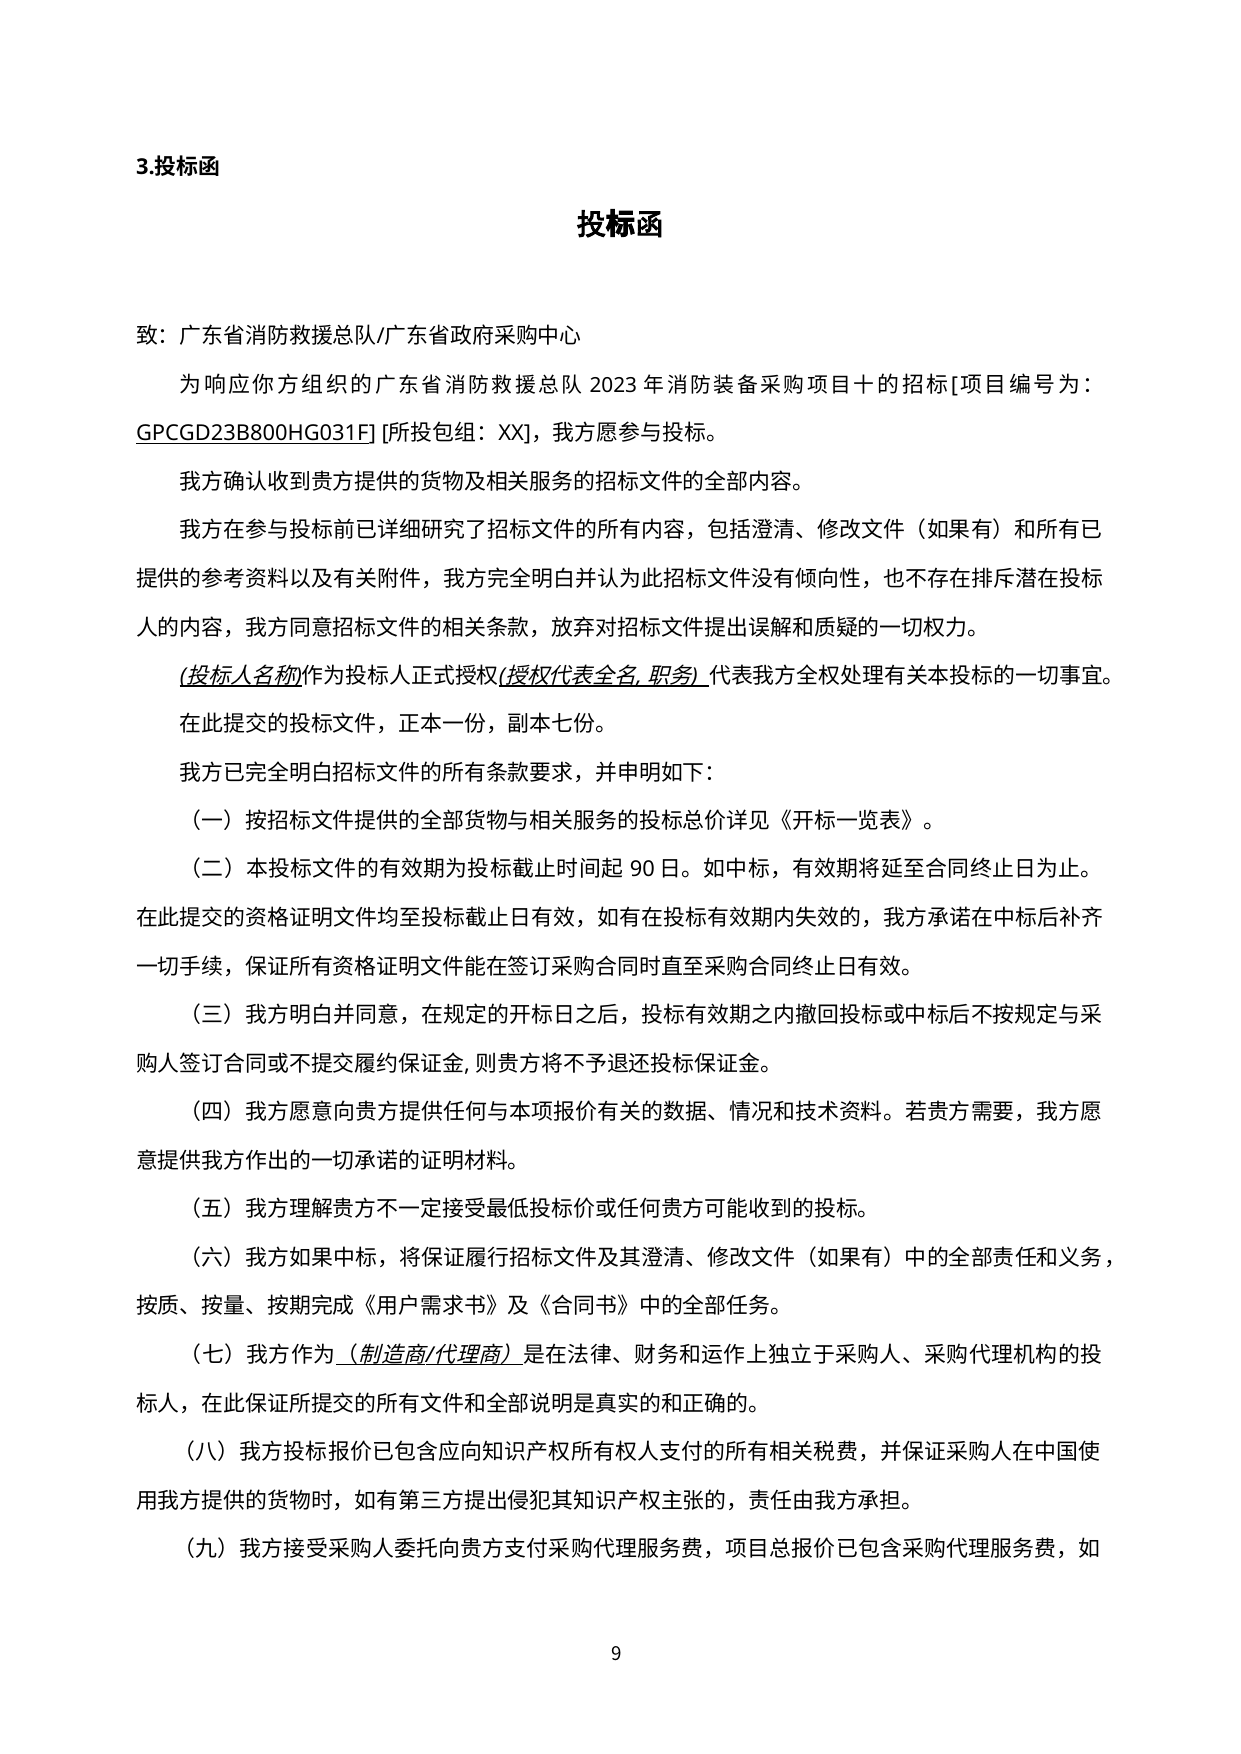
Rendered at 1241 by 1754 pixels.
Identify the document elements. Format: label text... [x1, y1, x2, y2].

text 我方已完全明白招标文件的所有条款要求，并申明如下： [136, 754, 1104, 787]
text （七）我方作为（制造商/代理商）是在法律、财务和运作上独立于采购人、采购代理机构的投标人，在此保证所提交的所有文件和全部说明是真实的和正确的。 [136, 1336, 1104, 1418]
text 投标函 [136, 189, 1104, 254]
text 致：广东省消防救援总队/广东省政府采购中心 [136, 318, 1104, 351]
text 在此提交的投标文件，正本一份，副本七份。 [136, 706, 1104, 738]
text （六）我方如果中标，将保证履行招标文件及其澄清、修改文件（如果有）中的全部责任和义务，按质、按量、按期完成《用户需求书》及《合同书》中的全部任务。 [136, 1239, 1104, 1321]
text （五）我方理解贵方不一定接受最低投标价或任何贵方可能收到的投标。 [136, 1191, 1104, 1223]
text 我方确认收到贵方提供的货物及相关服务的招标文件的全部内容。 [136, 463, 1104, 496]
text （四）我方愿意向贵方提供任何与本项报价有关的数据、情况和技术资料。若贵方需要，我方愿意提供我方作出的一切承诺的证明材料。 [136, 1094, 1104, 1175]
text （八）我方投标报价已包含应向知识产权所有权人支付的所有相关税费，并保证采购人在中国使用我方提供的货物时，如有第三方提出侵犯其知识产权主张的，责任由我方承担。 [136, 1433, 1104, 1515]
text （一）按招标文件提供的全部货物与相关服务的投标总价详见《开标一览表》。 [136, 803, 1104, 835]
text (投标人名称)作为投标人正式授权(授权代表全名, 职务) 代表我方全权处理有关本投标的一切事宜。 [136, 658, 1104, 690]
text 为响应你方组织的广东省消防救援总队2023年消防装备采购项目十的招标[项目编号为：GPCGD23B800HG031F] [所投包组：XX]，我方愿参与投标。 [136, 366, 1104, 448]
text （二）本投标文件的有效期为投标截止时间起90日。如中标，有效期将延至合同终止日为止。在此提交的资格证明文件均至投标截止日有效，如有在投标有效期内失效的，我方承诺在中标后补齐一切手续，保证所有资格证明文件能在签订采购合同时直至采购合同终止日有效。 [136, 851, 1104, 981]
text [136, 1531, 1104, 1563]
text 3.投标函 [136, 149, 1104, 181]
text 我方在参与投标前已详细研究了招标文件的所有内容，包括澄清、修改文件（如果有）和所有已提供的参考资料以及有关附件，我方完全明白并认为此招标文件没有倾向性，也不存在排斥潜在投标人的内容，我方同意招标文件的相关条款，放弃对招标文件提出误解和质疑的一切权力。 [136, 512, 1104, 642]
text （三）我方明白并同意，在规定的开标日之后，投标有效期之内撤回投标或中标后不按规定与采购人签订合同或不提交履约保证金, 则贵方将不予退还投标保证金。 [136, 997, 1104, 1078]
